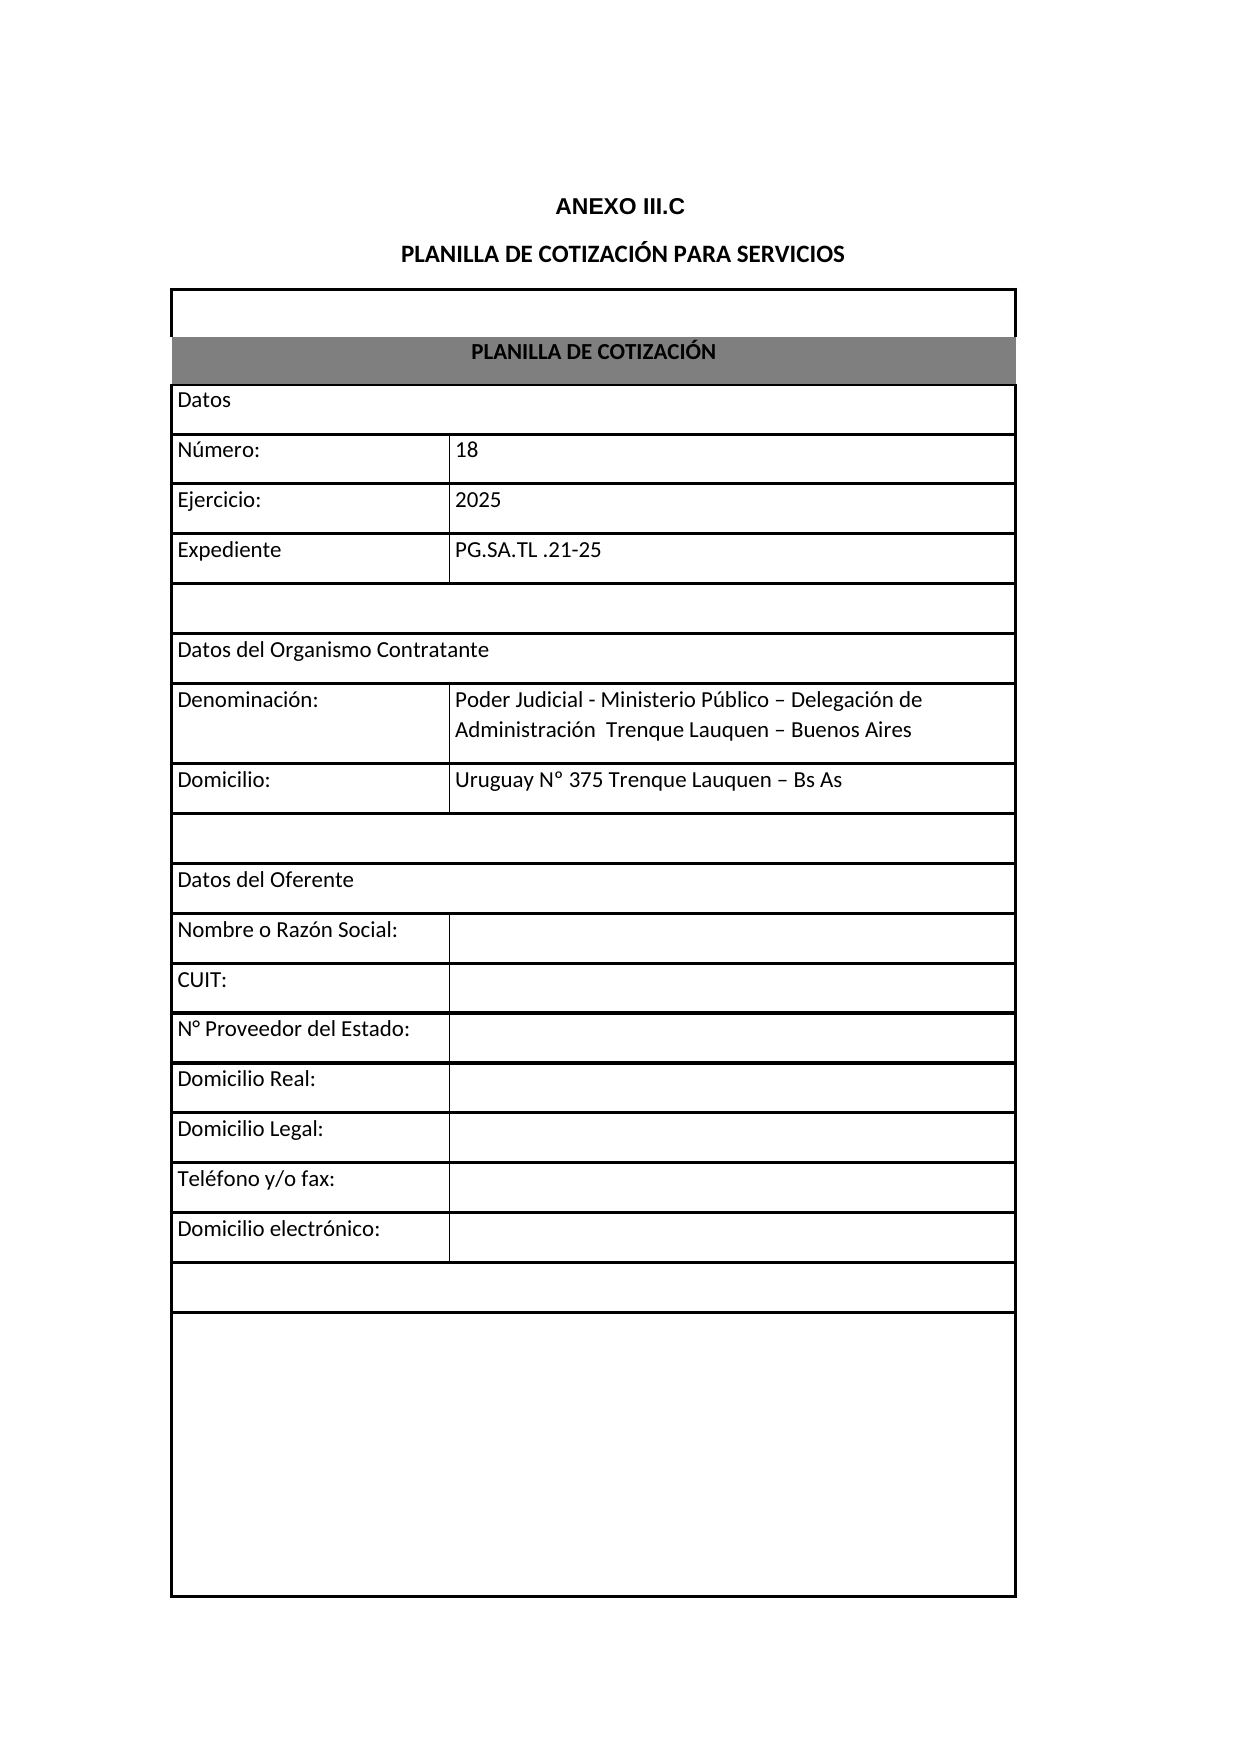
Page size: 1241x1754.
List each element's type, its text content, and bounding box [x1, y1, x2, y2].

table_cell Datos del Oferente [173, 865, 1014, 912]
table_cell Domicilio Legal: [173, 1114, 449, 1161]
table_cell PG.SA.TL .21-25 [450, 535, 1014, 582]
table_cell Teléfono y/o fax: [173, 1164, 449, 1211]
table_cell Domicilio: [173, 765, 449, 812]
table_cell Datos del Organismo Contratante [173, 635, 1014, 682]
table_cell [173, 1314, 1014, 1595]
table_cell [450, 915, 1014, 962]
table_cell Domicilio Real: [173, 1065, 449, 1111]
table_cell Poder Judicial - Ministerio Público – Delegación de Administración Trenque Lauquen – Buenos Aires [450, 685, 1014, 762]
table_cell [173, 815, 1014, 862]
table_cell 2025 [450, 485, 1014, 532]
table_cell 18 [450, 436, 1014, 482]
table_cell Uruguay Nº 375 Trenque Lauquen – Bs As [450, 765, 1014, 812]
table_cell Datos [173, 386, 1014, 432]
table_cell [450, 965, 1014, 1011]
table_cell [291, 485, 449, 532]
table_cell Ejercicio: [173, 485, 291, 532]
table_cell Número: [173, 436, 291, 482]
table_cell [450, 1015, 1014, 1061]
table_cell N° Proveedor del Estado: [173, 1015, 449, 1061]
table_cell [450, 1214, 1014, 1261]
text PLANILLA DE COTIZACIÓN PARA SERVICIOS [177, 238, 1063, 268]
table_cell PLANILLA DE COTIZACIÓN [172, 337, 1016, 384]
table_cell [173, 585, 1014, 632]
table_cell [450, 1114, 1014, 1161]
table_cell CUIT: [173, 965, 449, 1011]
table_header [173, 291, 1014, 337]
table_cell [450, 1164, 1014, 1211]
table_cell Expediente [173, 535, 449, 582]
table_cell [291, 436, 449, 482]
table_cell [450, 1065, 1014, 1111]
table_cell Nombre o Razón Social: [173, 915, 449, 962]
table_cell Denominación: [173, 685, 449, 762]
table_cell Domicilio electrónico: [173, 1214, 449, 1261]
table_cell [173, 1264, 1014, 1311]
text ANEXO III.C [177, 193, 1063, 219]
